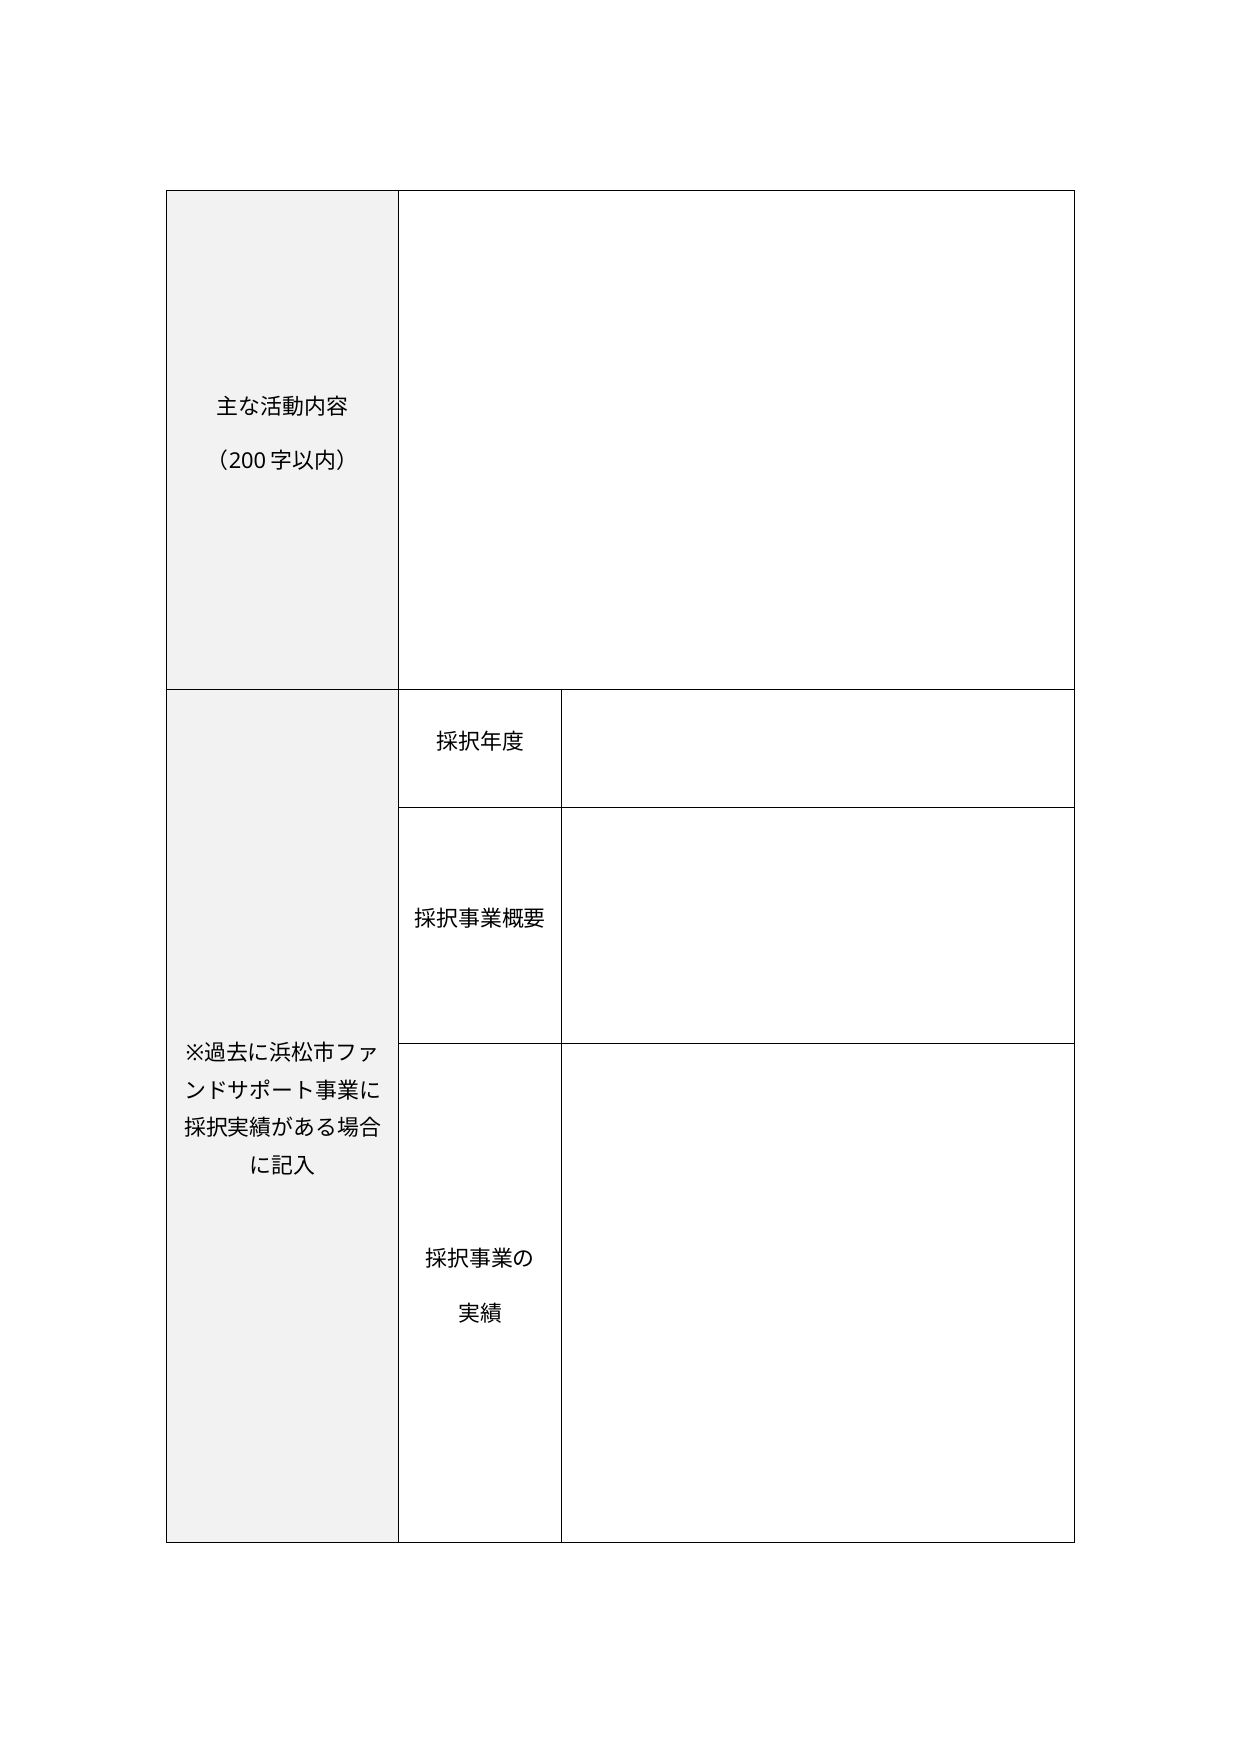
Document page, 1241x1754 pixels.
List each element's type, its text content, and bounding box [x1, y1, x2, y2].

table_cell [399, 191, 1074, 689]
table_cell [562, 690, 1074, 807]
table_cell ※過去に浜松市ファンドサポート事業に採択実績がある場合に記入 [167, 690, 398, 1542]
table_cell 主な活動内容 （200字以内） [167, 191, 398, 689]
table_cell [562, 808, 1074, 1042]
table_cell 採択年度 [399, 690, 561, 807]
table_cell 採択事業の 実績 [399, 1044, 561, 1542]
table_cell [562, 1044, 1074, 1542]
table_cell 採択事業概要 [399, 808, 561, 1042]
